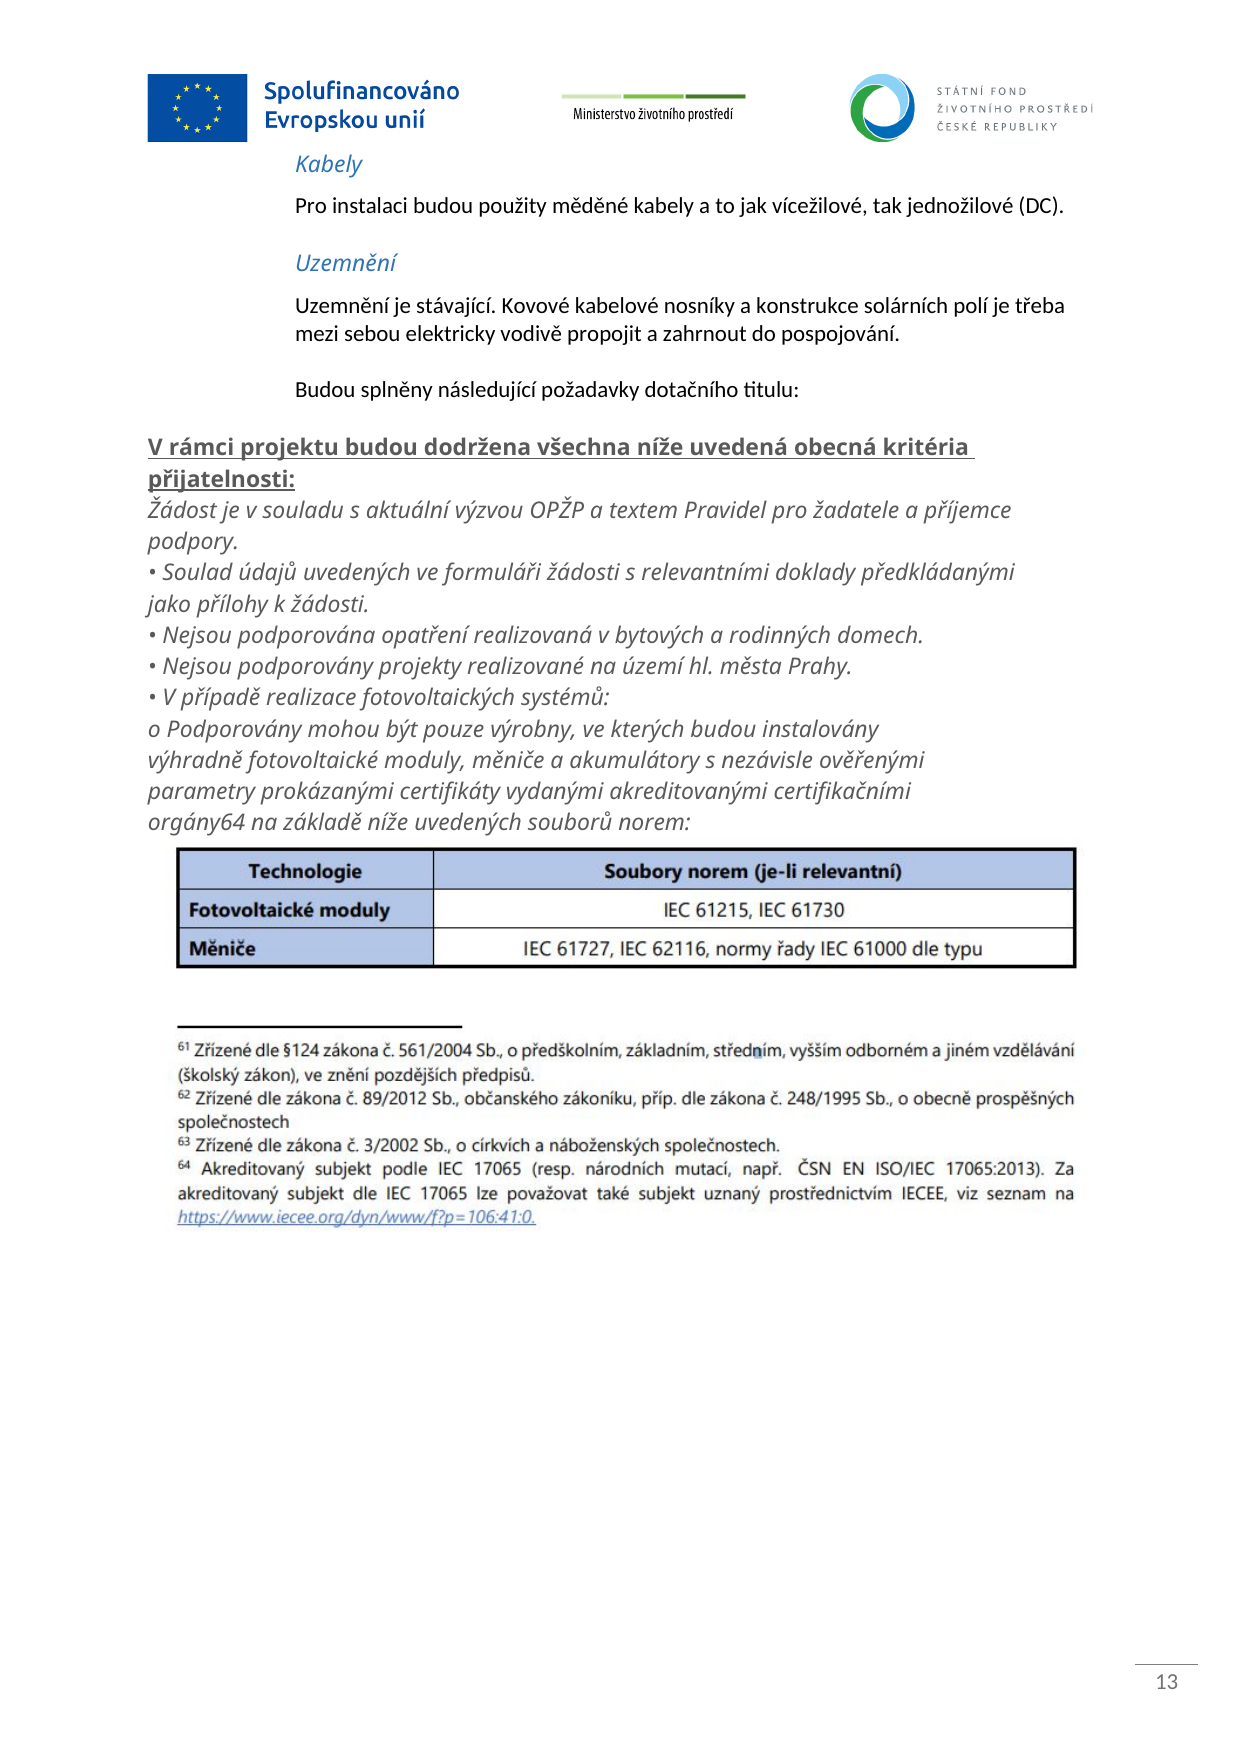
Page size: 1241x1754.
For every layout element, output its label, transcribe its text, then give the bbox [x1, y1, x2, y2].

picture [147, 73, 1093, 143]
text Budou splněny následující požadavky dotačního titulu: [295, 375, 1093, 403]
picture [147, 837, 1093, 1237]
text • Nejsou podporovány projekty realizované na území hl. města Prahy. [148, 650, 1093, 681]
text • V případě realizace fotovoltaických systémů: [148, 681, 1093, 712]
text V rámci projektu budou dodržena všechna níže uvedená obecná kritéria přijatelnosti: [148, 431, 1093, 494]
text orgány64 na základě níže uvedených souborů norem: [148, 806, 1093, 837]
text Žádost je v souladu s aktuální výzvou OPŽP a textem Pravidel pro žadatele a příjemce podpory. [148, 494, 1093, 556]
text Uzemnění je stávající. Kovové kabelové nosníky a konstrukce solárních polí je třeba mezi sebou elektricky vodivě propojit a zahrnout do pospojování. [295, 291, 1093, 347]
text jako přílohy k žádosti. [148, 587, 1093, 619]
text • Nejsou podporována opatření realizovaná v bytových a rodinných domech. [148, 619, 1093, 650]
text parametry prokázanými certifikáty vydanými akreditovanými certifikačními [148, 775, 1093, 806]
text Pro instalaci budou použity měděné kabely a to jak vícežilové, tak jednožilové (DC). [295, 191, 1093, 219]
subtitle Uzemnění [295, 247, 1093, 279]
text • Soulad údajů uvedených ve formuláři žádosti s relevantními doklady předkládanými [148, 556, 1093, 587]
subtitle Kabely [295, 148, 1093, 179]
text o Podporovány mohou být pouze výrobny, ve kterých budou instalovány [148, 712, 1093, 744]
text výhradně fotovoltaické moduly, měniče a akumulátory s nezávisle ověřenými [148, 744, 1093, 775]
